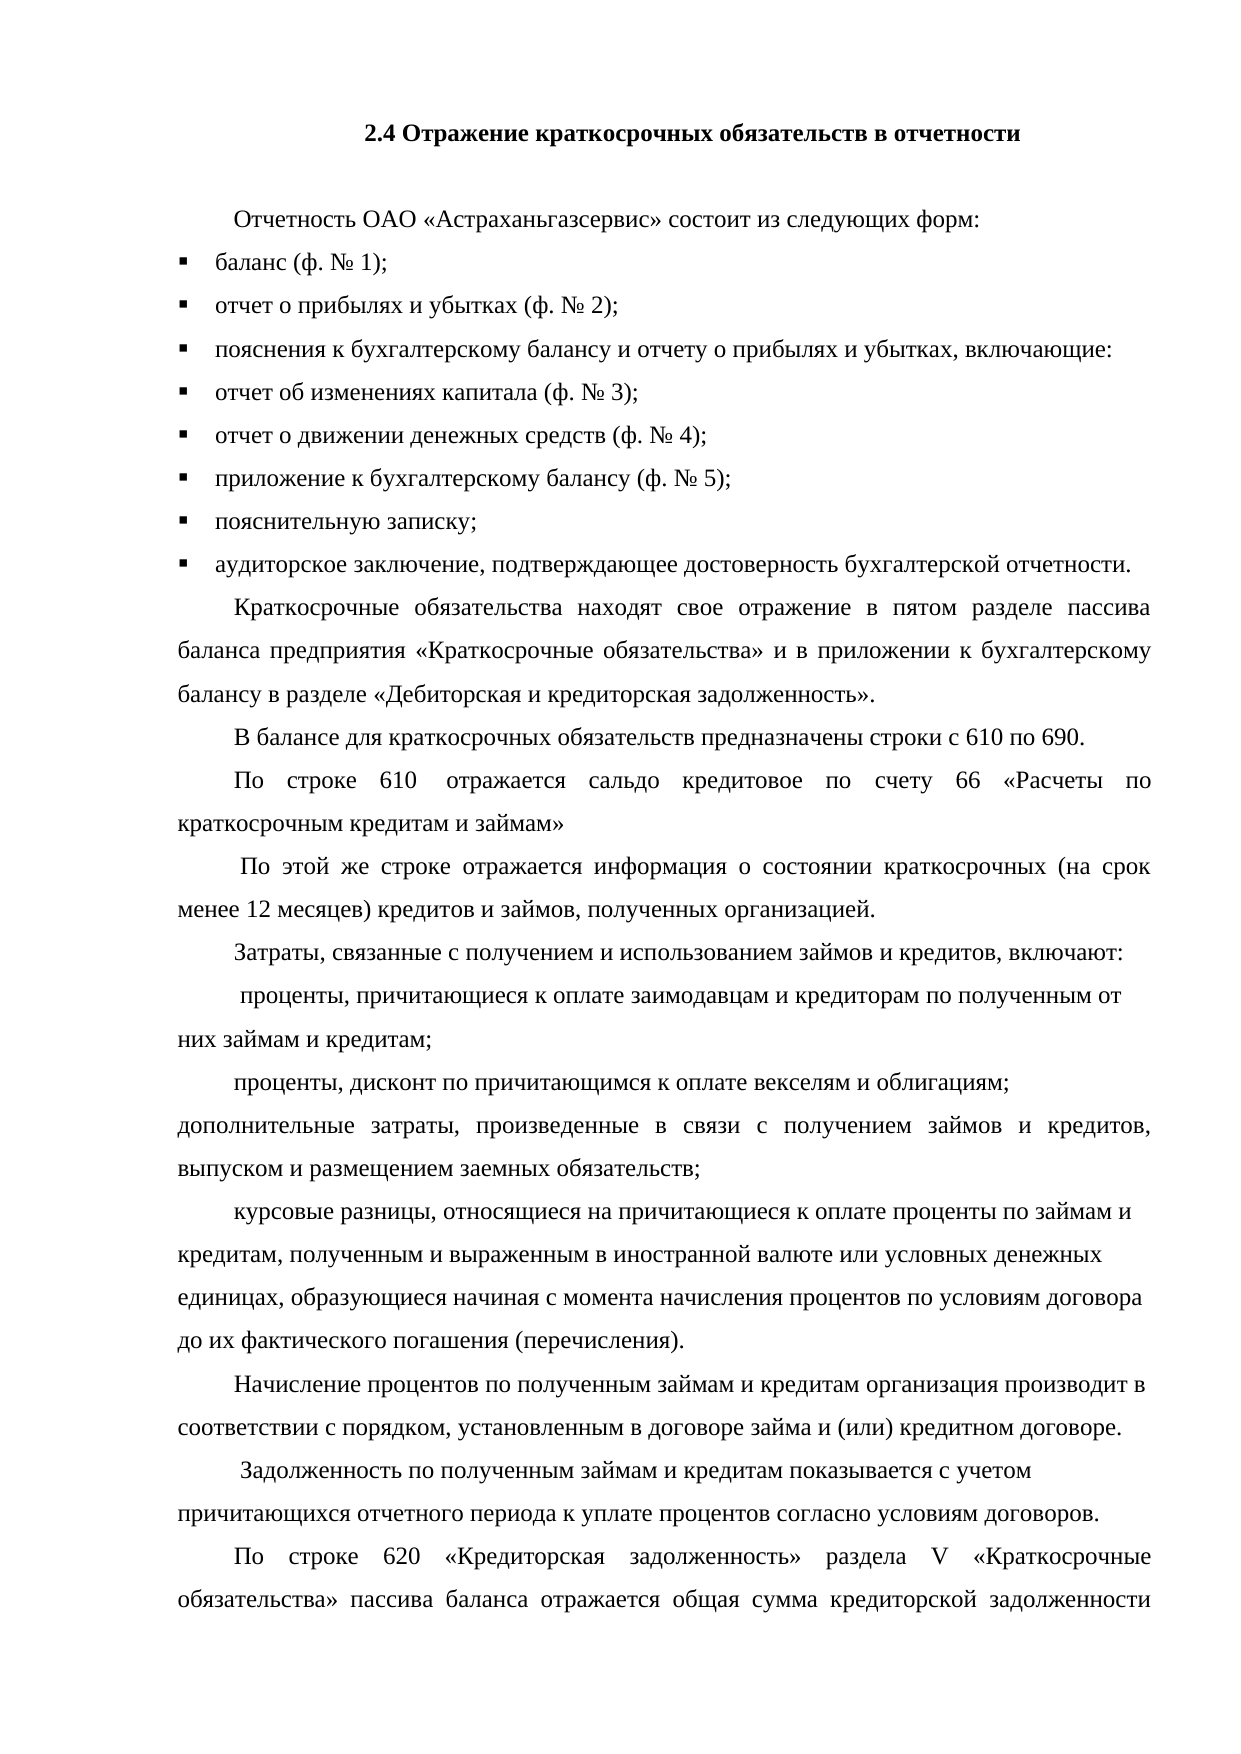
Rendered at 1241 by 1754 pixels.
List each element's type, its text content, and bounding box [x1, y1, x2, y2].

text Отчетность ОАО «Астраханьгазсервис» состоит из следующих форм: [177, 204, 1152, 233]
subtitle Затраты, связанные с получением и использованием займов и кредитов, включают: [177, 937, 1152, 966]
list аудиторское заключение, подтверждающее достоверность бухгалтерской отчетности. [177, 549, 1152, 578]
text дополнительные затраты, произведенные в связи с получением займов и кредитов, выпуском и размещением заемных обязательств; [177, 1110, 1152, 1182]
text В балансе для краткосрочных обязательств предназначены строки с 610 по 690. [177, 722, 1152, 751]
list пояснительную записку; [177, 506, 1152, 535]
list отчет о прибылях и убытках (ф. № 2); [177, 291, 1152, 319]
text По этой же строке отражается информация о состоянии краткосрочных (на срок менее 12 месяцев) кредитов и займов, полученных организацией. [177, 851, 1152, 923]
text Краткосрочные обязательства находят свое отражение в пятом разделе пассива баланса предприятия «Краткосрочные обязательства» и в приложении к бухгалтерскому балансу в разделе «Дебиторская и кредиторская задолженность». [177, 592, 1152, 707]
text По строке 610 отражается сальдо кредитовое по счету 66 «Расчеты по краткосрочным кредитам и займам» [177, 765, 1152, 837]
text 2.4 Отражение краткосрочных обязательств в отчетности [177, 118, 1152, 147]
list приложение к бухгалтерскому балансу (ф. № 5); [177, 463, 1152, 492]
text проценты, причитающиеся к оплате заимодавцам и кредиторам по полученным от них займам и кредитам; [177, 981, 1152, 1052]
list баланс (ф. № 1); [177, 247, 1152, 276]
text проценты, дисконт по причитающимся к оплате векселям и облигациям; [177, 1067, 1152, 1096]
text курсовые разницы, относящиеся на причитающиеся к оплате проценты по займам и кредитам, полученным и выраженным в иностранной валюте или условных денежных единицах, образующиеся начиная с момента начисления процентов по условиям договора до их фактического погашения (перечисления). [177, 1196, 1152, 1354]
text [177, 1541, 1152, 1613]
text Задолженность по полученным займам и кредитам показывается с учетом причитающихся отчетного периода к уплате процентов согласно условиям договоров. [177, 1455, 1152, 1527]
text Начисление процентов по полученным займам и кредитам организация производит в соответствии с порядком, установленным в договоре займа и (или) кредитном договоре. [177, 1369, 1152, 1441]
list отчет о движении денежных средств (ф. № 4); [177, 420, 1152, 449]
list пояснения к бухгалтерскому балансу и отчету о прибылях и убытках, включающие: [177, 334, 1152, 362]
list отчет об изменениях капитала (ф. № 3); [177, 377, 1152, 406]
